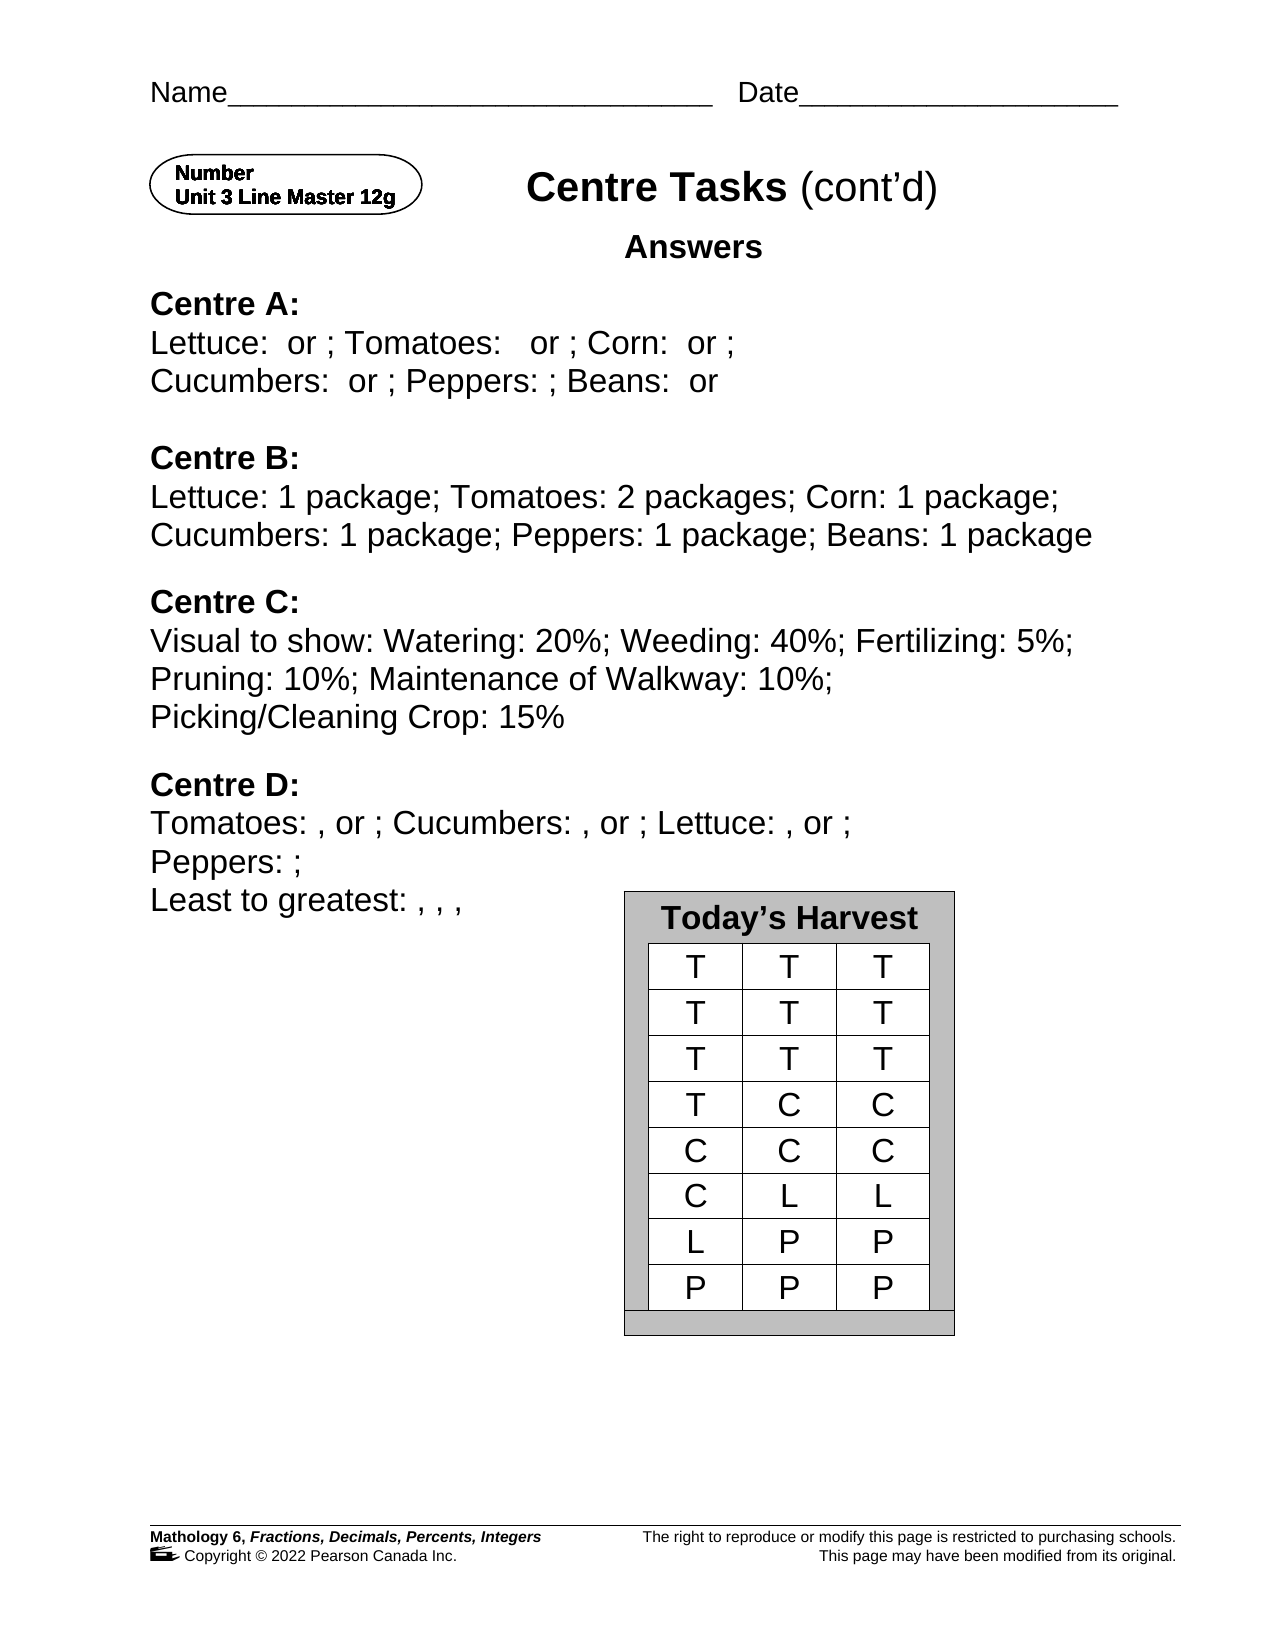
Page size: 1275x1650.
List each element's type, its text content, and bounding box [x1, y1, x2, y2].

table_cell [625, 1311, 649, 1335]
table_cell T [649, 1036, 742, 1081]
text Centre A: Lettuce: or ; Tomatoes: or ; Corn: or ; [150, 284, 1181, 361]
table_cell T [743, 1036, 836, 1081]
table_header Today’s Harvest [649, 892, 930, 943]
table_cell T [649, 944, 742, 989]
table_cell [930, 943, 954, 1310]
table_cell L [837, 1174, 929, 1218]
text Centre D: Tomatoes: , or ; Cucumbers: , or ; Lettuce: , or ; Peppers: ; [150, 765, 1181, 880]
picture [150, 1546, 180, 1561]
table_cell T [743, 944, 836, 989]
table_cell P [837, 1219, 929, 1264]
text Centre C: Visual to show: Watering: 20%; Weeding: 40%; Fertilizing: 5%; Pruning: 10%; Maintenance of Walkway: 10%; [150, 582, 1181, 698]
table_cell C [649, 1128, 742, 1172]
table_cell P [649, 1265, 742, 1310]
table_cell C [743, 1128, 836, 1172]
table_cell T [837, 944, 929, 989]
table_header [625, 892, 649, 943]
table_cell C [743, 1082, 836, 1127]
table_cell T [649, 990, 742, 1035]
table_header [930, 892, 954, 943]
table_cell P [837, 1265, 929, 1310]
table_cell L [743, 1174, 836, 1218]
table_cell C [837, 1128, 929, 1172]
table_cell T [649, 1082, 742, 1127]
text Least to greatest: , , , [150, 880, 1181, 918]
table_cell P [743, 1219, 836, 1264]
table_cell [930, 1311, 954, 1335]
text Picking/Cleaning Crop: 15% [150, 698, 1181, 765]
text Centre B: Lettuce: 1 package; Tomatoes: 2 packages; Corn: 1 package; Cucumbers: 1 package; Peppers: 1 package; Beans: 1 package [150, 438, 1181, 582]
table_cell T [837, 990, 929, 1035]
table_cell L [649, 1219, 742, 1264]
table_cell P [743, 1265, 836, 1310]
table_cell [625, 943, 648, 1310]
table_cell T [743, 990, 836, 1035]
table_cell C [649, 1174, 742, 1218]
table_cell [649, 1311, 930, 1335]
table_cell C [837, 1082, 929, 1127]
text Cucumbers: or ; Peppers: ; Beans: or [150, 361, 1181, 400]
table_cell T [837, 1036, 929, 1081]
